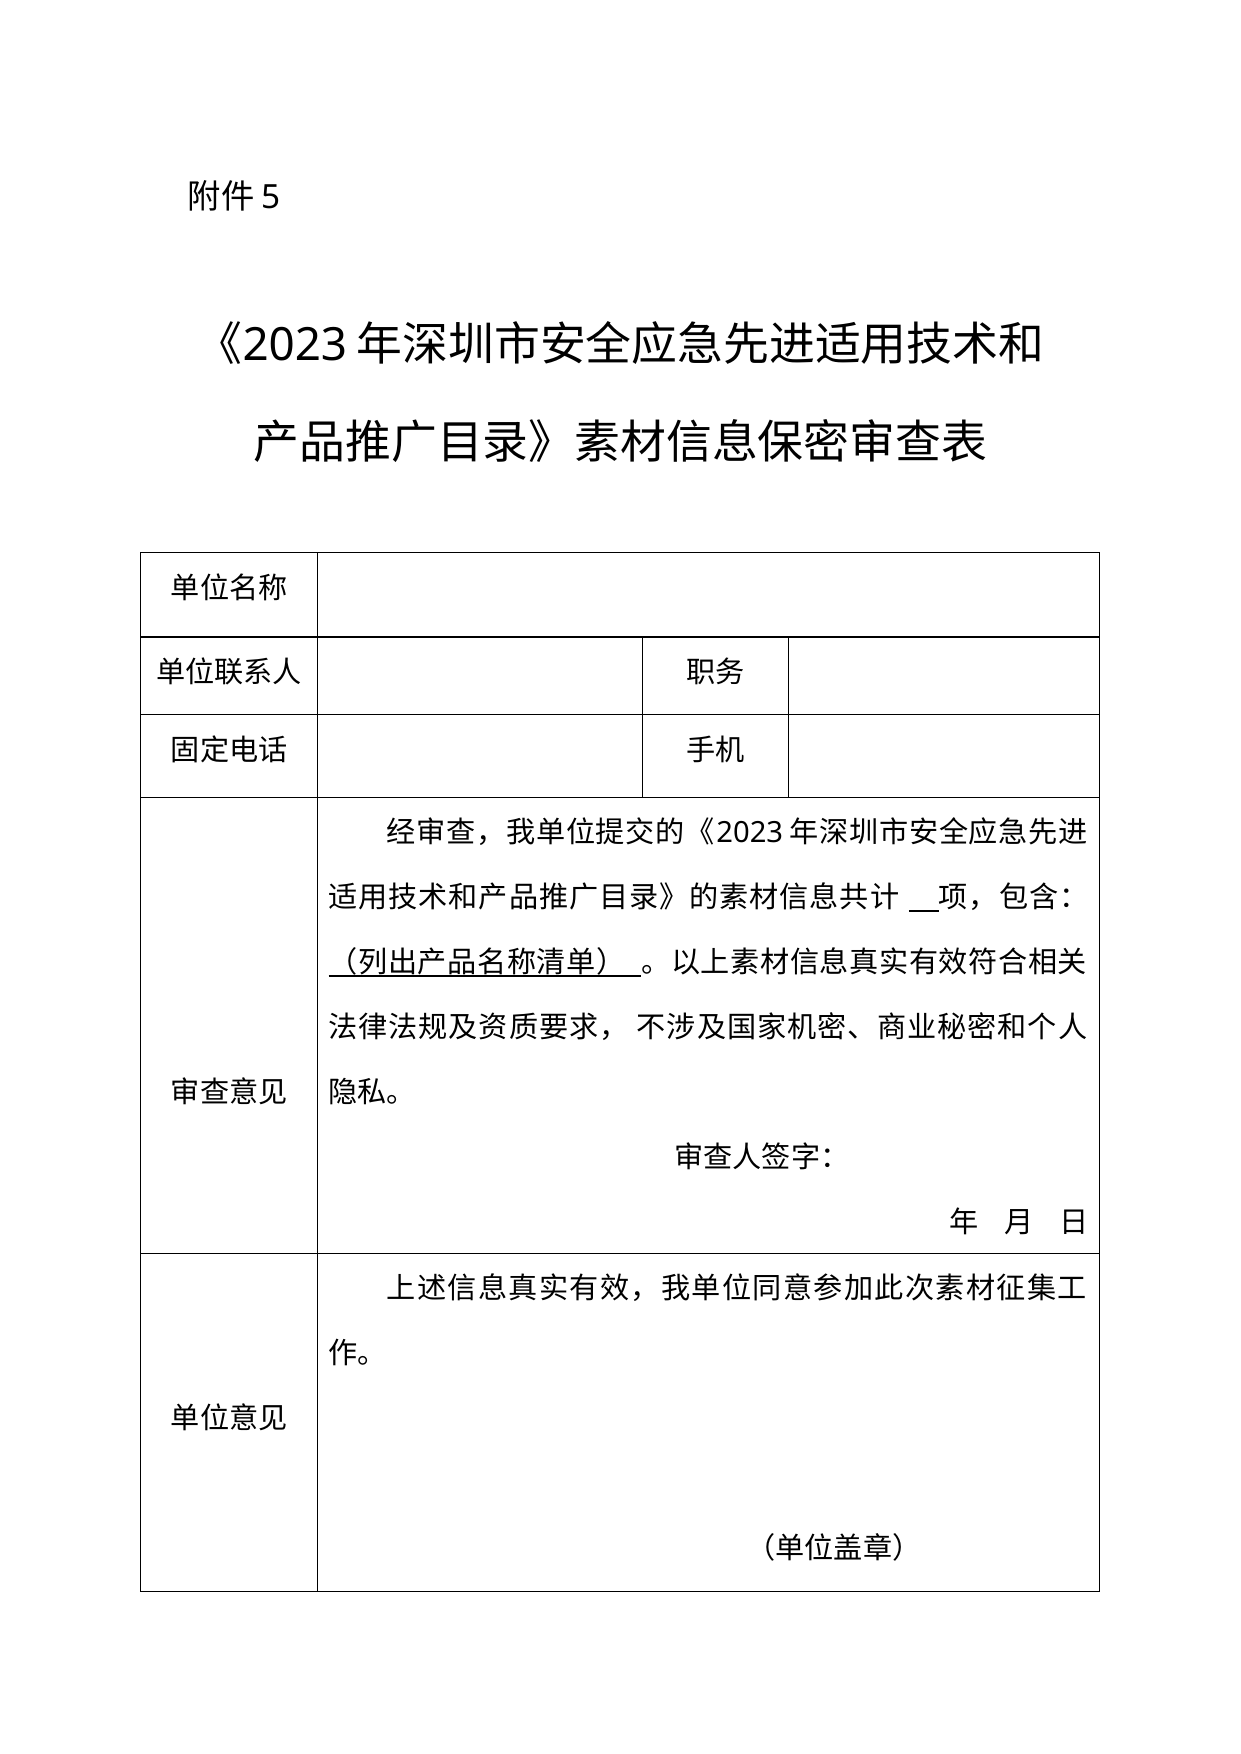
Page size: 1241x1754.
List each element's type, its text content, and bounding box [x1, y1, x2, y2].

table_cell 手机 [643, 715, 788, 797]
table_cell 单位意见 [141, 1254, 317, 1591]
table_cell 职务 [643, 638, 788, 714]
table_cell 单位联系人 [141, 638, 317, 714]
table_cell [318, 638, 642, 714]
text 附件5 [187, 162, 1053, 227]
table_cell 固定电话 [141, 715, 317, 797]
table_header [318, 553, 1099, 636]
table_cell 审查意见 [141, 798, 317, 1253]
table_cell [789, 638, 1099, 714]
table_cell [318, 715, 642, 797]
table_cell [318, 1254, 1099, 1591]
table_cell 经审查，我单位提交的《2023年深圳市安全应急先进适用技术和产品推广目录》的素材信息共计 项，包含： （列出产品名称清单） 。以上素材信息真实有效符合相关法律法规及资质要求， 不涉及国家机密、商业秘密和个人隐私。 审查人签字： 年 月 日 [318, 798, 1099, 1253]
text 《2023年深圳市安全应急先进适用技术和产品推广目录》素材信息保密审查表 [187, 292, 1053, 487]
table_cell [789, 715, 1099, 797]
table_header 单位名称 [141, 553, 317, 636]
